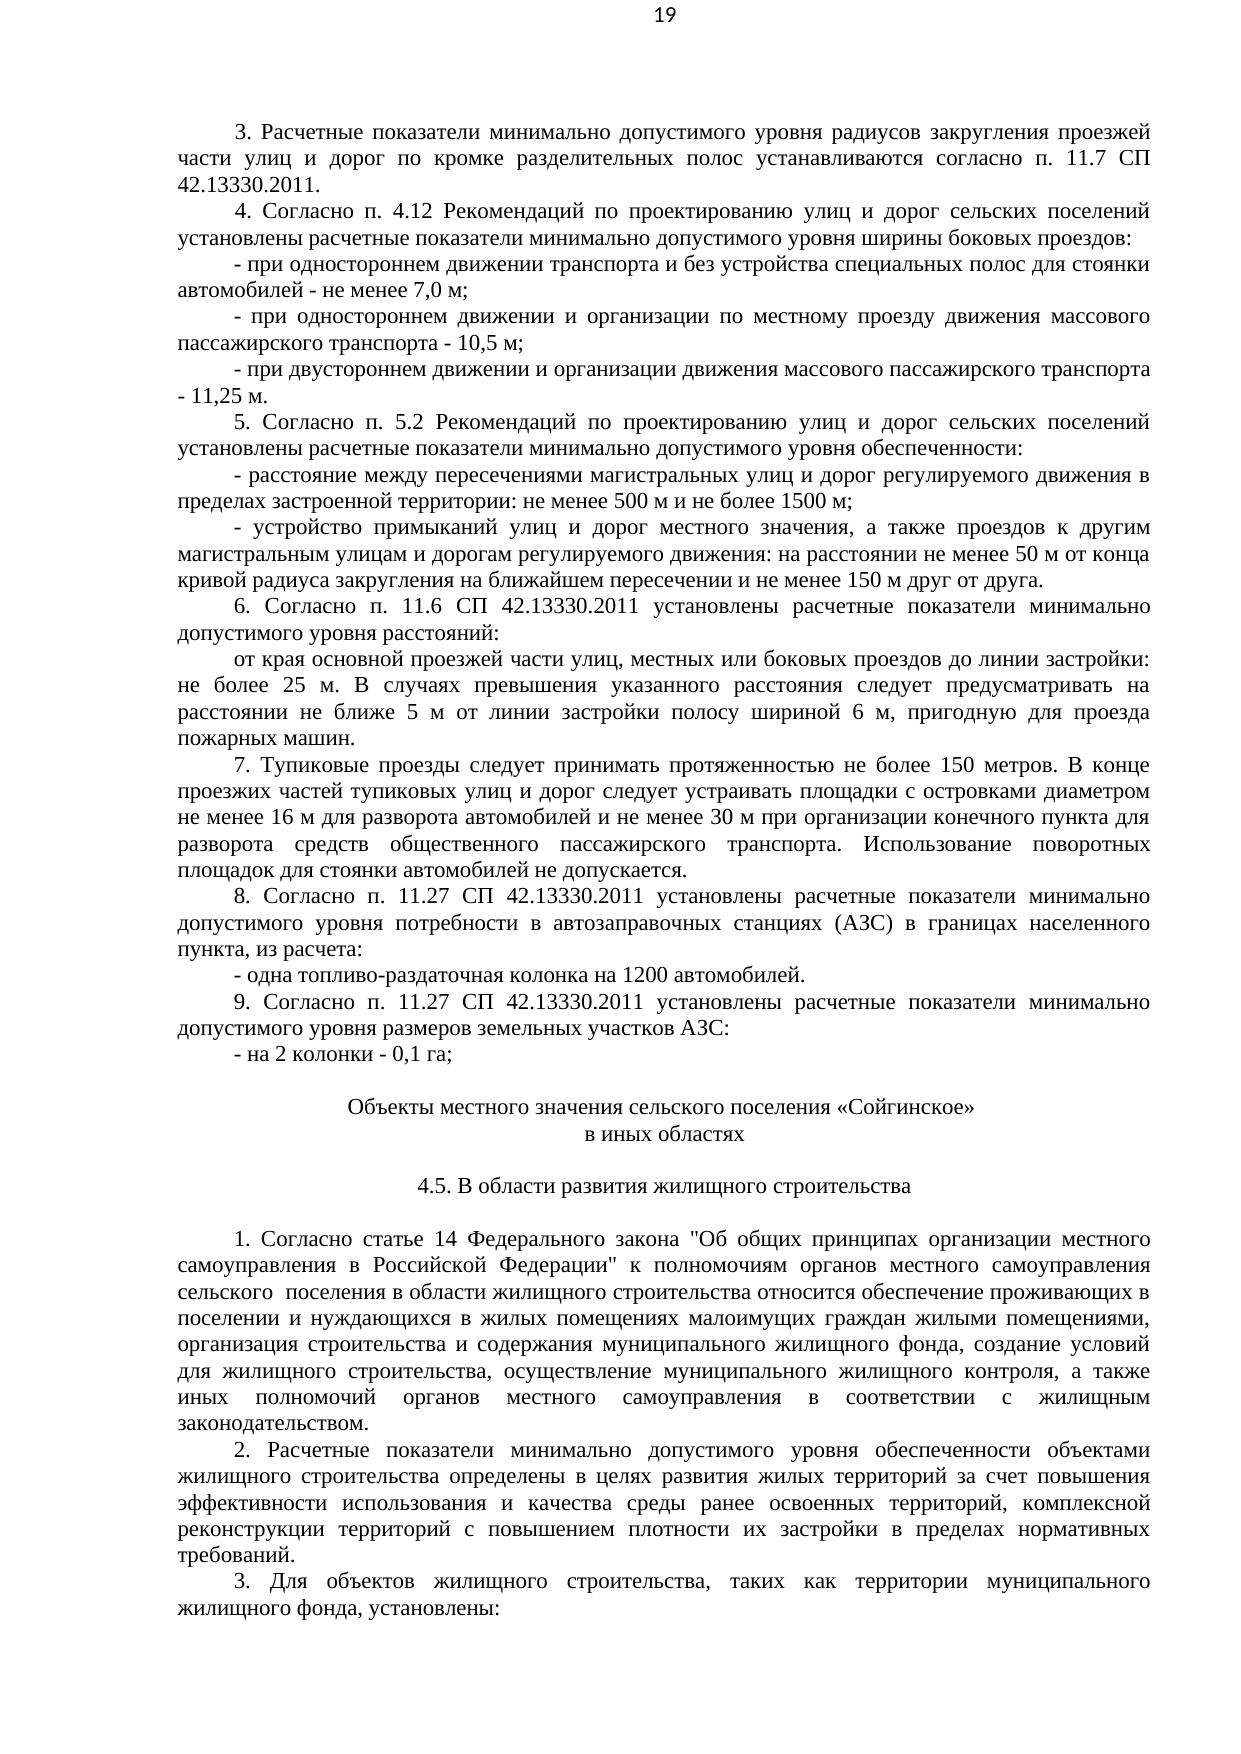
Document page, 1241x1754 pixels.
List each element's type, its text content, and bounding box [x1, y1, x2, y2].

text - расстояние между пересечениями магистральных улиц и дорог регулируемого движения в пределах застроенной территории: не менее 500 м и не более 1500 м; [177, 461, 1152, 513]
text - при одностороннем движении транспорта и без устройства специальных полос для стоянки автомобилей - не менее 7,0 м; [177, 250, 1152, 303]
text - устройство примыканий улиц и дорог местного значения, а также проездов к другим магистральным улицам и дорогам регулируемого движения: на расстоянии не менее 50 м от конца кривой радиуса закругления на ближайшем пересечении и не менее 150 м друг от друга. [177, 513, 1152, 592]
text Объекты местного значения сельского поселения «Сойгинское» в иных областях [177, 1093, 1152, 1146]
text 2. Расчетные показатели минимально допустимого уровня обеспеченности объектами жилищного строительства определены в целях развития жилых территорий за счет повышения эффективности использования и качества среды ранее освоенных территорий, комплексной реконструкции территорий с повышением плотности их застройки в пределах нормативных требований. [177, 1436, 1152, 1568]
text 4.5. В области развития жилищного строительства [177, 1172, 1152, 1199]
text 3. Для объектов жилищного строительства, таких как территории муниципального жилищного фонда, установлены: [177, 1568, 1152, 1620]
text - при двустороннем движении и организации движения массового пассажирского транспорта - 11,25 м. [177, 355, 1152, 408]
text - при одностороннем движении и организации по местному проезду движения массового пассажирского транспорта - 10,5 м; [177, 303, 1152, 355]
text 6. Согласно п. 11.6 СП 42.13330.2011 установлены расчетные показатели минимально допустимого уровня расстояний: [177, 592, 1152, 645]
text 3. Расчетные показатели минимально допустимого уровня радиусов закругления проезжей части улиц и дорог по кромке разделительных полос устанавливаются согласно п. 11.7 СП 42.13330.2011. [177, 118, 1152, 197]
text 5. Согласно п. 5.2 Рекомендаций по проектированию улиц и дорог сельских поселений установлены расчетные показатели минимально допустимого уровня обеспеченности: [177, 408, 1152, 461]
text 7. Тупиковые проезды следует принимать протяженностью не более 150 метров. В конце проезжих частей тупиковых улиц и дорог следует устраивать площадки с островками диаметром не менее 16 м для разворота автомобилей и не менее 30 м при организации конечного пункта для разворота средств общественного пассажирского транспорта. Использование поворотных площадок для стоянки автомобилей не допускается. [177, 751, 1152, 882]
text 1. Согласно статье 14 Федерального закона "Об общих принципах организации местного самоуправления в Российской Федерации" к полномочиям органов местного самоуправления сельского поселения в области жилищного строительства относится обеспечение проживающих в поселении и нуждающихся в жилых помещениях малоимущих граждан жилыми помещениями, организация строительства и содержания муниципального жилищного фонда, создание условий для жилищного строительства, осуществление муниципального жилищного контроля, а также иных полномочий органов местного самоуправления в соответствии с жилищным законодательством. [177, 1225, 1152, 1436]
text - одна топливо-раздаточная колонка на 1200 автомобилей. [177, 961, 1152, 988]
text 9. Согласно п. 11.27 СП 42.13330.2011 установлены расчетные показатели минимально допустимого уровня размеров земельных участков АЗС: [177, 988, 1152, 1041]
text - на 2 колонки - 0,1 га; [177, 1041, 1152, 1067]
text 8. Согласно п. 11.27 СП 42.13330.2011 установлены расчетные показатели минимально допустимого уровня потребности в автозаправочных станциях (АЗС) в границах населенного пункта, из расчета: [177, 882, 1152, 961]
text 4. Согласно п. 4.12 Рекомендаций по проектированию улиц и дорог сельских поселений установлены расчетные показатели минимально допустимого уровня ширины боковых проездов: [177, 197, 1152, 250]
text от края основной проезжей части улиц, местных или боковых проездов до линии застройки: не более 25 м. В случаях превышения указанного расстояния следует предусматривать на расстоянии не ближе 5 м от линии застройки полосу шириной 6 м, пригодную для проезда пожарных машин. [177, 645, 1152, 751]
